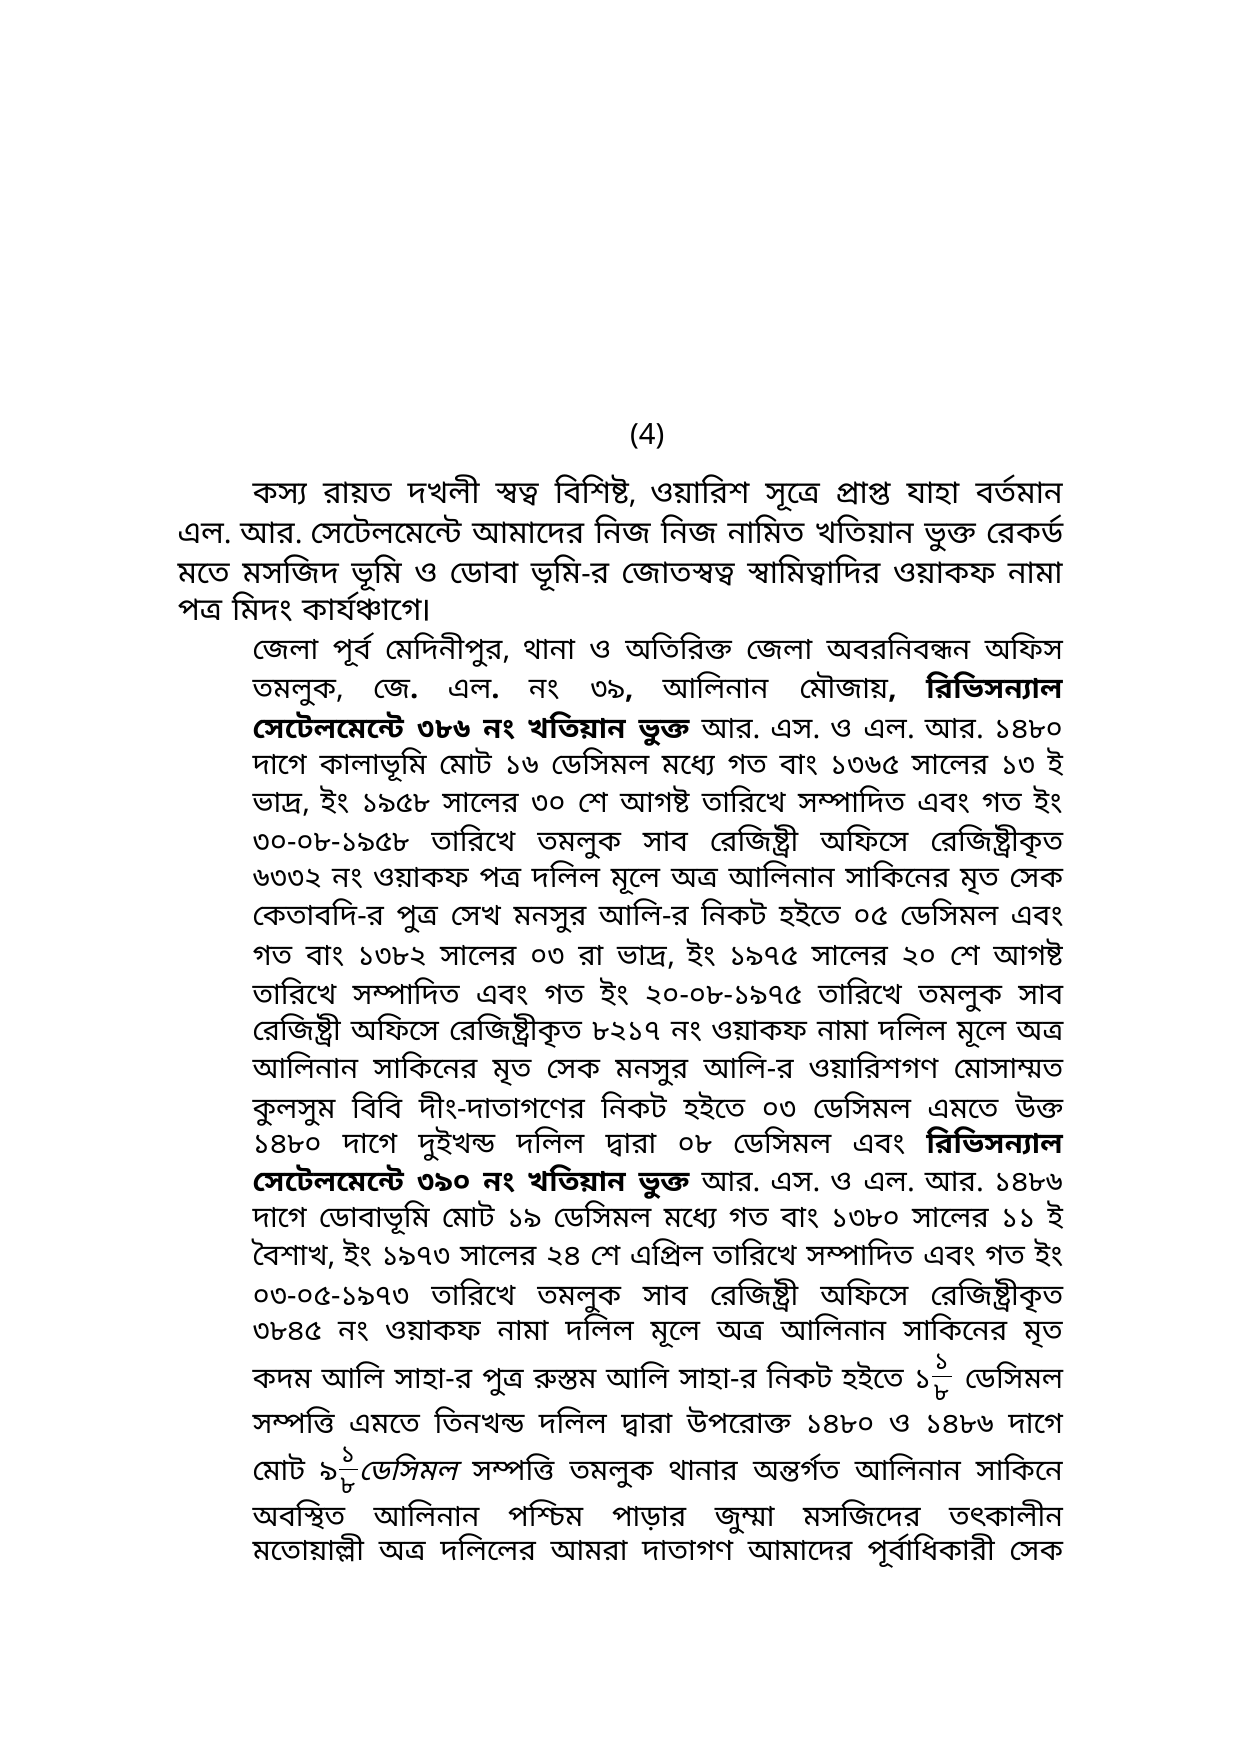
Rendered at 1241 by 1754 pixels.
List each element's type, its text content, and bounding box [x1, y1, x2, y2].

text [252, 628, 1063, 1567]
text কস্য রায়ত দখলী স্বত্ব বিশিষ্ট, ওয়ারিশ সূত্রে প্রাপ্ত যাহা বর্তমান এল. আর. সেটেলমেন্টে আমাদের নিজ নিজ নামিত খতিয়ান ভুক্ত রেকর্ড মতে মসজিদ ভূমি ও ডোবা ভূমি-র জোতস্বত্ব স্বামিত্বাদির ওয়াকফ নামা পত্র মিদং কার্যঞ্চাগে। [177, 472, 1063, 628]
